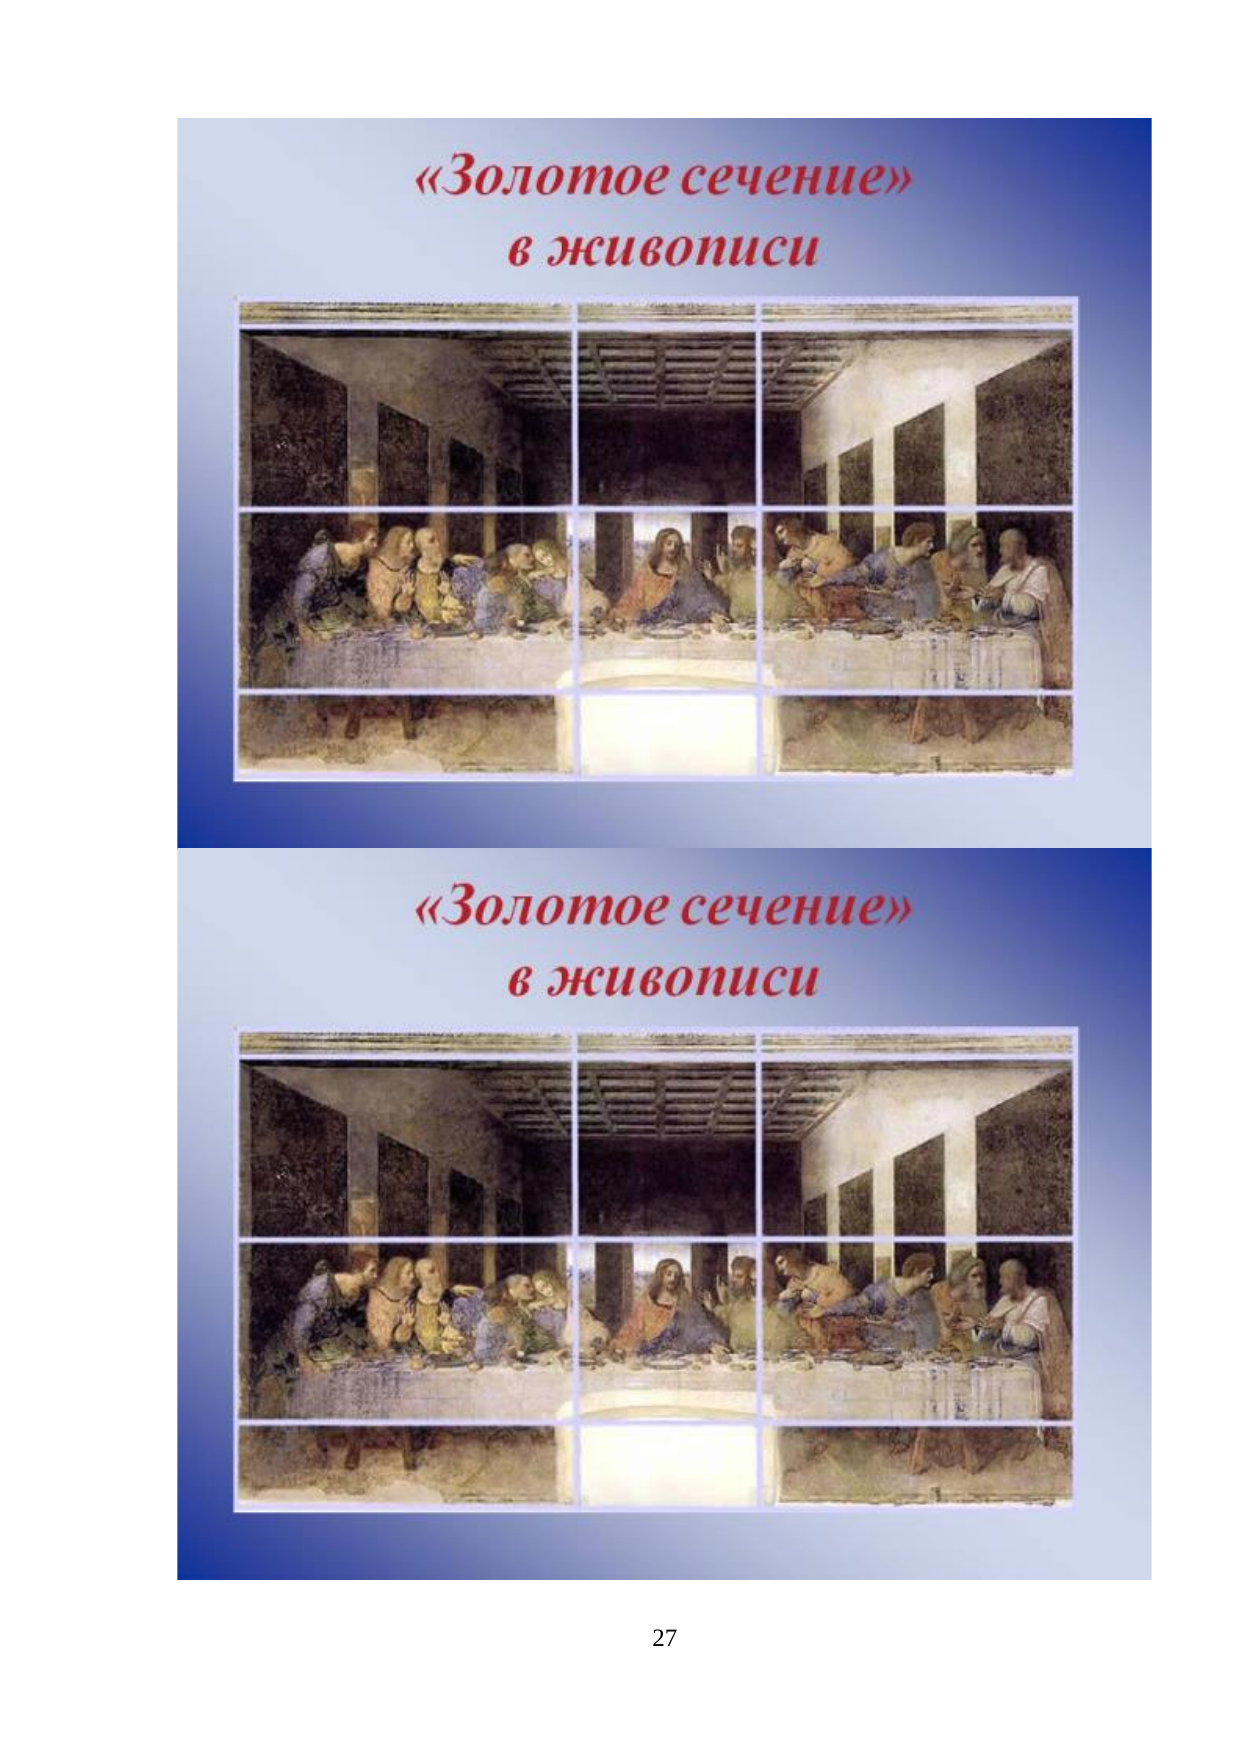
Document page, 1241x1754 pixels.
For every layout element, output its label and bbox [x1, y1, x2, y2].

picture [177, 118, 1152, 1580]
